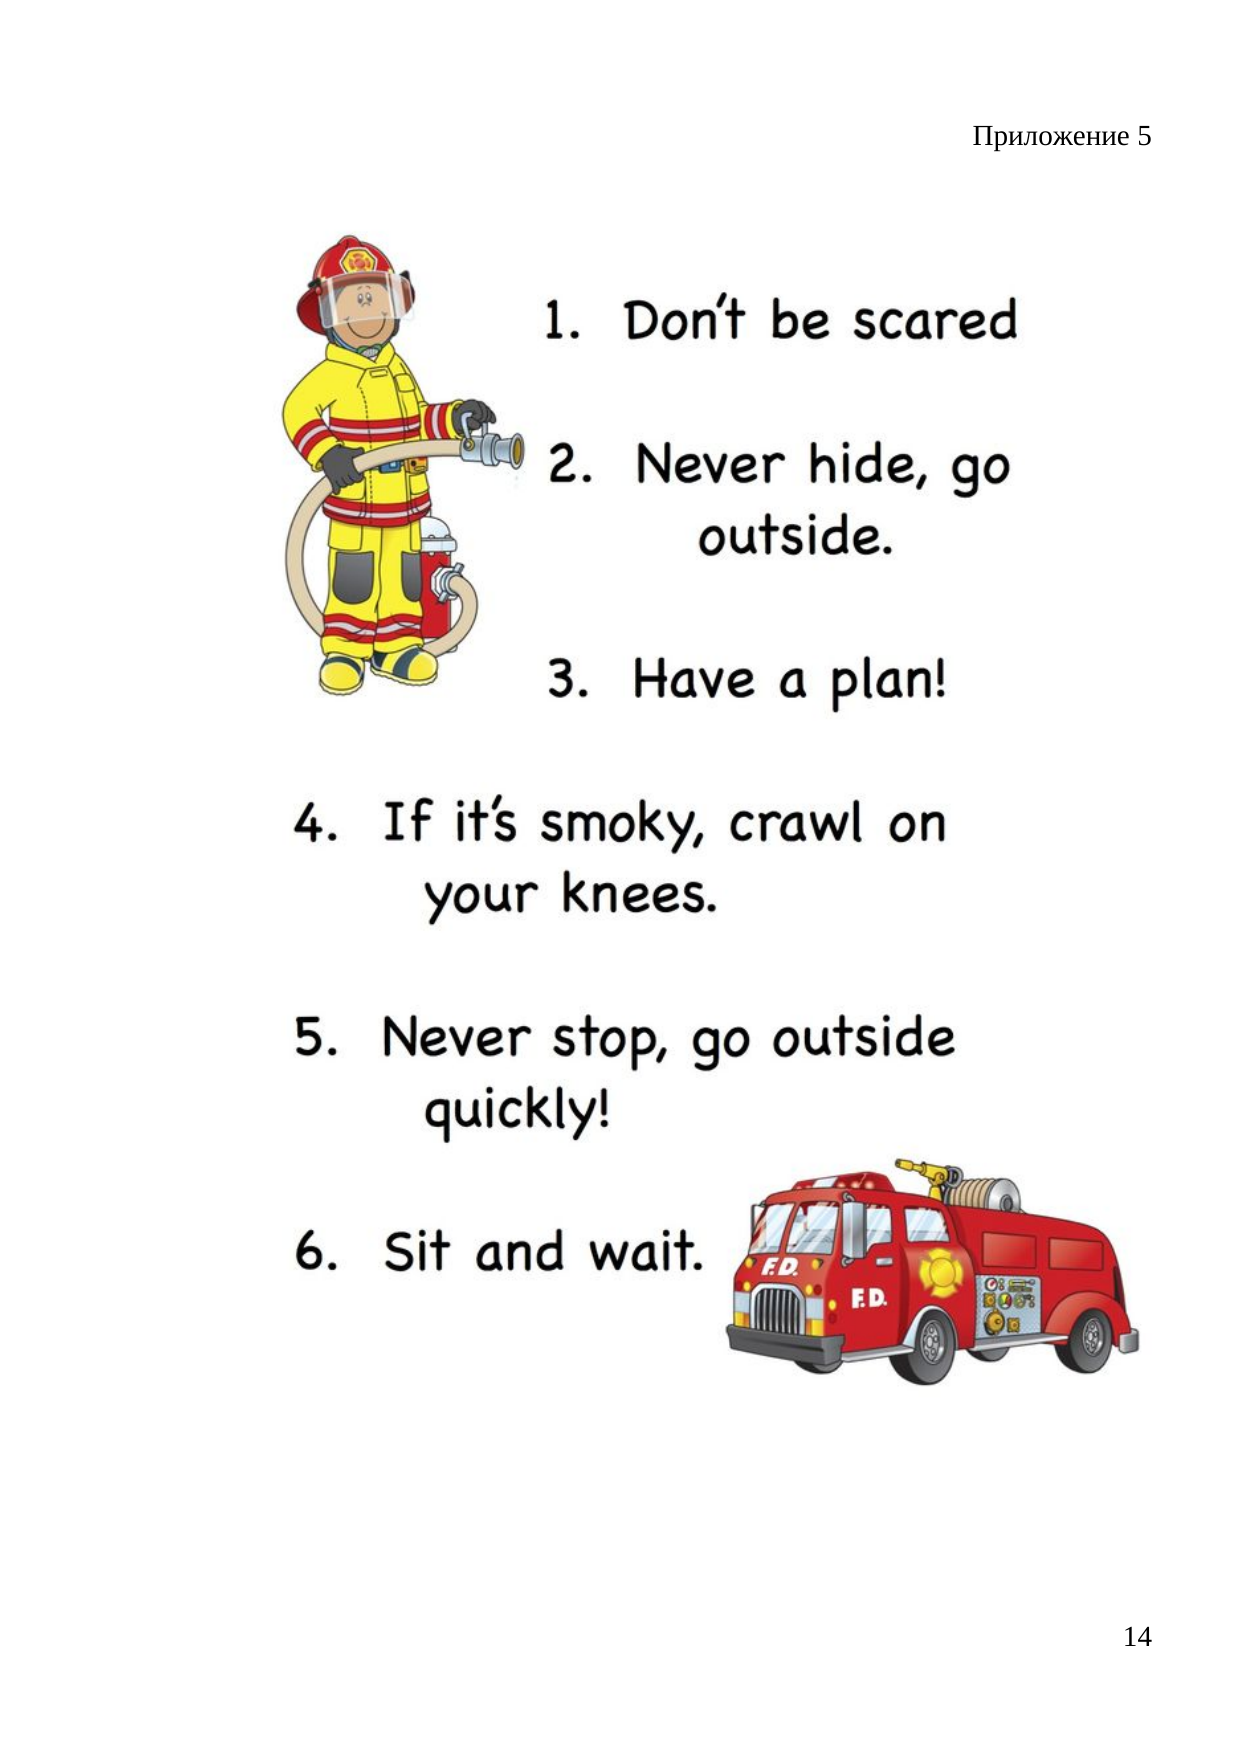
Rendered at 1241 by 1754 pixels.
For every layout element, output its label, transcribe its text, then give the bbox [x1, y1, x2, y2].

text Приложение 5 [177, 118, 1152, 152]
picture [177, 168, 1152, 1429]
